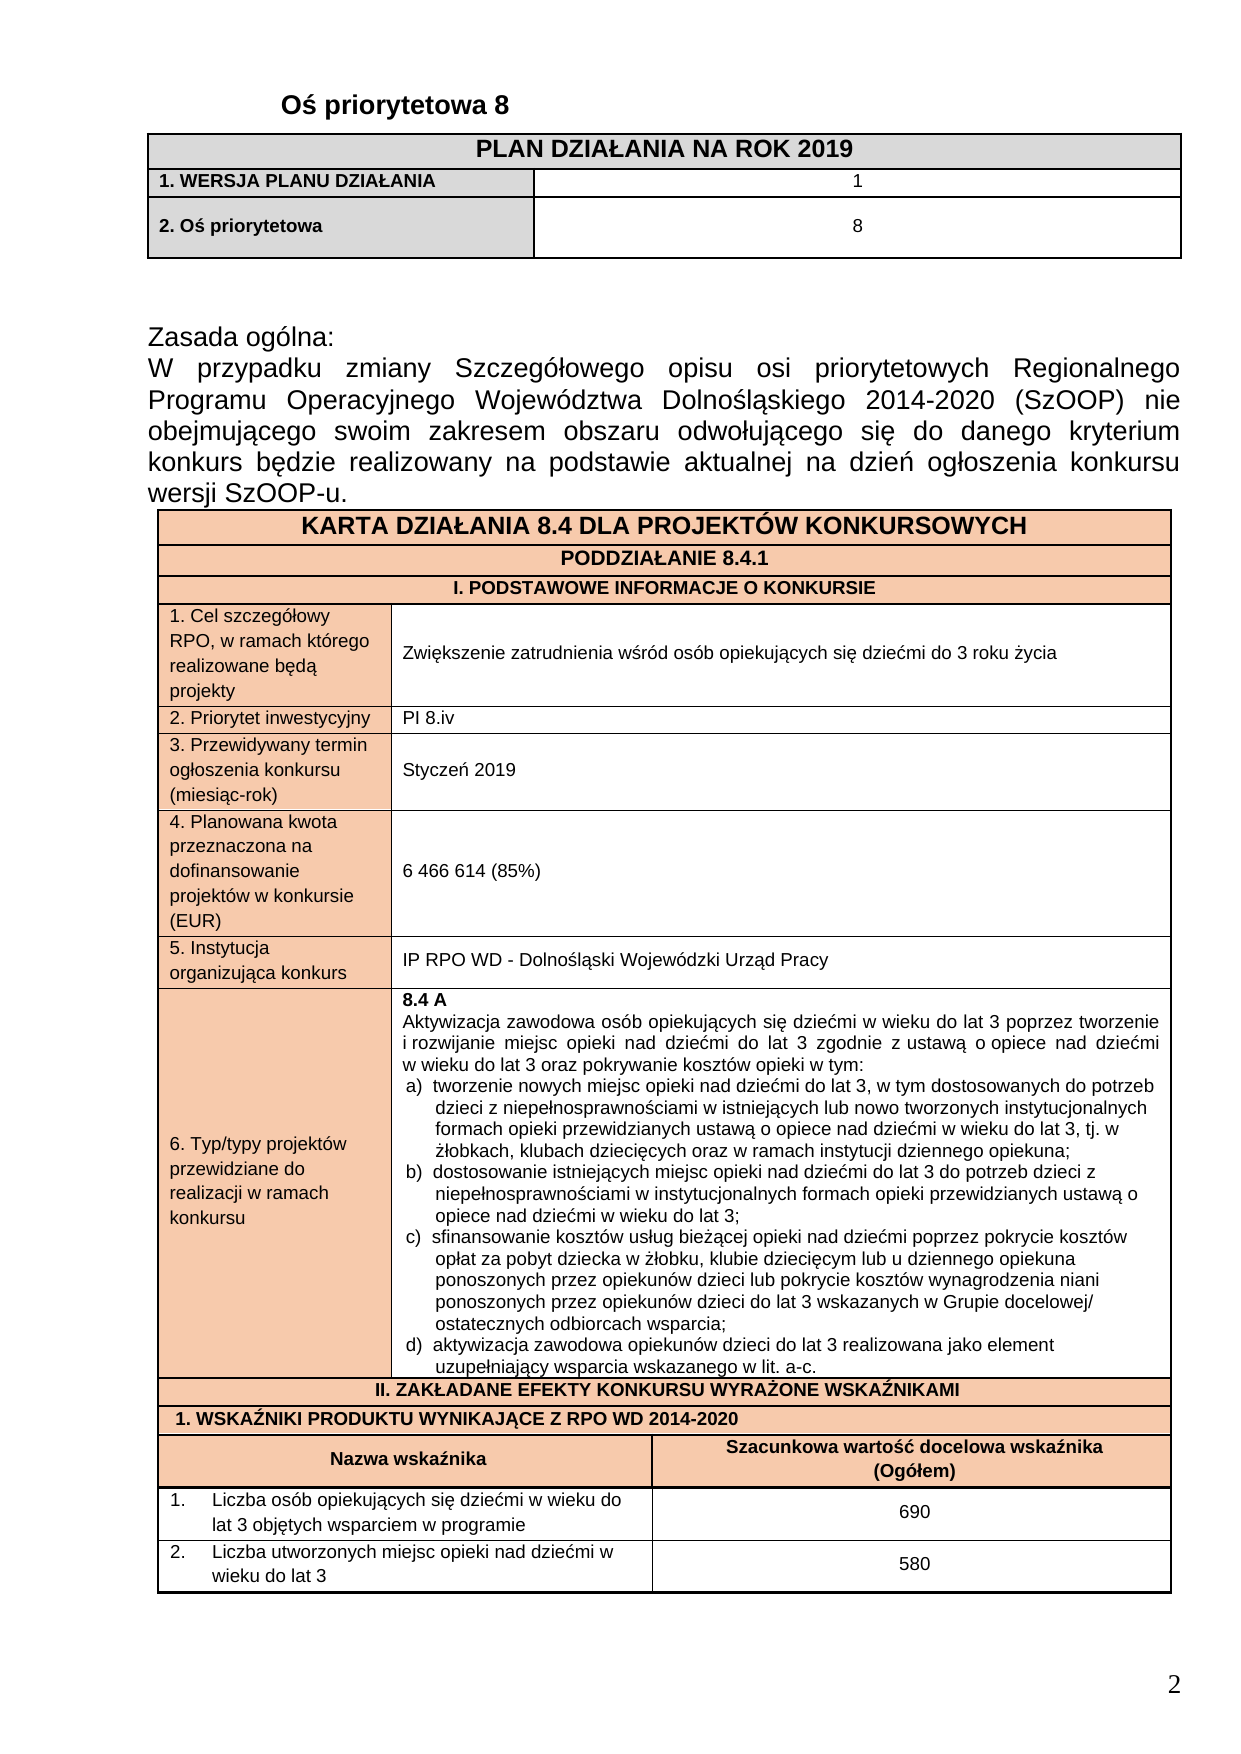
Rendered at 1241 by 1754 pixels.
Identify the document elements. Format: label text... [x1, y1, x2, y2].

table_header PLAN DZIAŁANIA NA ROK 2019 [149, 135, 1180, 168]
table_cell 1. Cel szczegółowy RPO, w ramach którego realizowane będą projekty [159, 605, 391, 706]
table_cell 1. WERSJA PLANU DZIAŁANIA [149, 170, 533, 196]
table_cell 2. Liczba utworzonych miejsc opieki nad dziećmi w wieku do lat 3 [159, 1541, 652, 1591]
table_cell 2. Priorytet inwestycyjny [159, 707, 391, 733]
table_cell 4. Planowana kwota przeznaczona na dofinansowanie projektów w konkursie (EUR) [159, 811, 391, 936]
table_cell 2. Oś priorytetowa [149, 198, 533, 257]
table_cell 5. Instytucja organizująca konkurs [159, 937, 391, 988]
table_cell 690 [653, 1489, 1170, 1539]
table_cell PODDZIAŁANIE 8.4.1 [159, 546, 1170, 575]
text Zasada ogólna: [148, 321, 1181, 352]
table_cell PI 8.iv [392, 707, 1170, 733]
table_cell 6. Typ/typy projektów przewidziane do realizacji w ramach konkursu [159, 989, 391, 1377]
table_cell 8.4 A Aktywizacja zawodowa osób opiekujących się dziećmi w wieku do lat 3 poprzez tworzenie i rozwijanie miejsc opieki nad dziećmi do lat 3 zgodnie z ustawą o opiece nad dziećmi w wieku do lat 3 oraz pokrywanie kosztów opieki w tym: a) tworzenie nowych miejsc opieki nad dziećmi do lat 3, w tym dostosowanych do potrzeb dzieci z niepełnosprawnościami w istniejących lub nowo tworzonych instytucjonalnych formach opieki przewidzianych ustawą o opiece nad dziećmi w wieku do lat 3, tj. w żłobkach, klubach dziecięcych oraz w ramach instytucji dziennego opiekuna; b) dostosowanie istniejących miejsc opieki nad dziećmi do lat 3 do potrzeb dzieci z niepełnosprawnościami w instytucjonalnych formach opieki przewidzianych ustawą o opiece nad dziećmi w wieku do lat 3; c) sfinansowanie kosztów usług bieżącej opieki nad dziećmi poprzez pokrycie kosztów opłat za pobyt dziecka w żłobku, klubie dziecięcym lub u dziennego opiekuna ponoszonych przez opiekunów dzieci lub pokrycie kosztów wynagrodzenia niani ponoszonych przez opiekunów dzieci do lat 3 wskazanych w Grupie docelowej/ ostatecznych odbiorcach wsparcia; d) aktywizacja zawodowa opiekunów dzieci do lat 3 realizowana jako element uzupełniający wsparcia wskazanego w lit. a-c. [392, 989, 1170, 1377]
text W przypadku zmiany Szczegółowego opisu osi priorytetowych Regionalnego Programu Operacyjnego Województwa Dolnośląskiego 2014-2020 (SzOOP) nie obejmującego swoim zakresem obszaru odwołującego się do danego kryterium konkurs będzie realizowany na podstawie aktualnej na dzień ogłoszenia konkursu wersji SzOOP-u. [148, 352, 1181, 509]
table_cell 3. Przewidywany termin ogłoszenia konkursu (miesiąc-rok) [159, 734, 391, 809]
table_header KARTA DZIAŁANIA 8.4 DLA PROJEKTÓW KONKURSOWYCH [159, 511, 1170, 544]
table_cell Szacunkowa wartość docelowa wskaźnika (Ogółem) [653, 1436, 1170, 1486]
table_cell 6 466 614 (85%) [392, 811, 1170, 936]
table_cell Nazwa wskaźnika [159, 1436, 651, 1486]
table_cell 580 [653, 1541, 1170, 1591]
table_cell Liczba osób opiekujących się dziećmi w wieku do lat 3 objętych wsparciem w programie [159, 1489, 652, 1539]
table_cell Zwiększenie zatrudnienia wśród osób opiekujących się dziećmi do 3 roku życia [392, 605, 1170, 706]
table_cell Styczeń 2019 [392, 734, 1170, 809]
table_cell I. PODSTAWOWE INFORMACJE O KONKURSIE [159, 577, 1170, 603]
table_cell 1 [535, 170, 1180, 196]
table_cell 8 [535, 198, 1180, 257]
table_cell IP RPO WD - Dolnośląski Wojewódzki Urząd Pracy [392, 937, 1170, 988]
subtitle Oś priorytetowa 8 [281, 89, 1181, 120]
table_cell 1. WSKAŹNIKI PRODUKTU WYNIKAJĄCE Z RPO WD 2014-2020 [159, 1407, 1170, 1433]
table_cell II. ZAKŁADANE EFEKTY KONKURSU WYRAŻONE WSKAŹNIKAMI [159, 1379, 1170, 1405]
